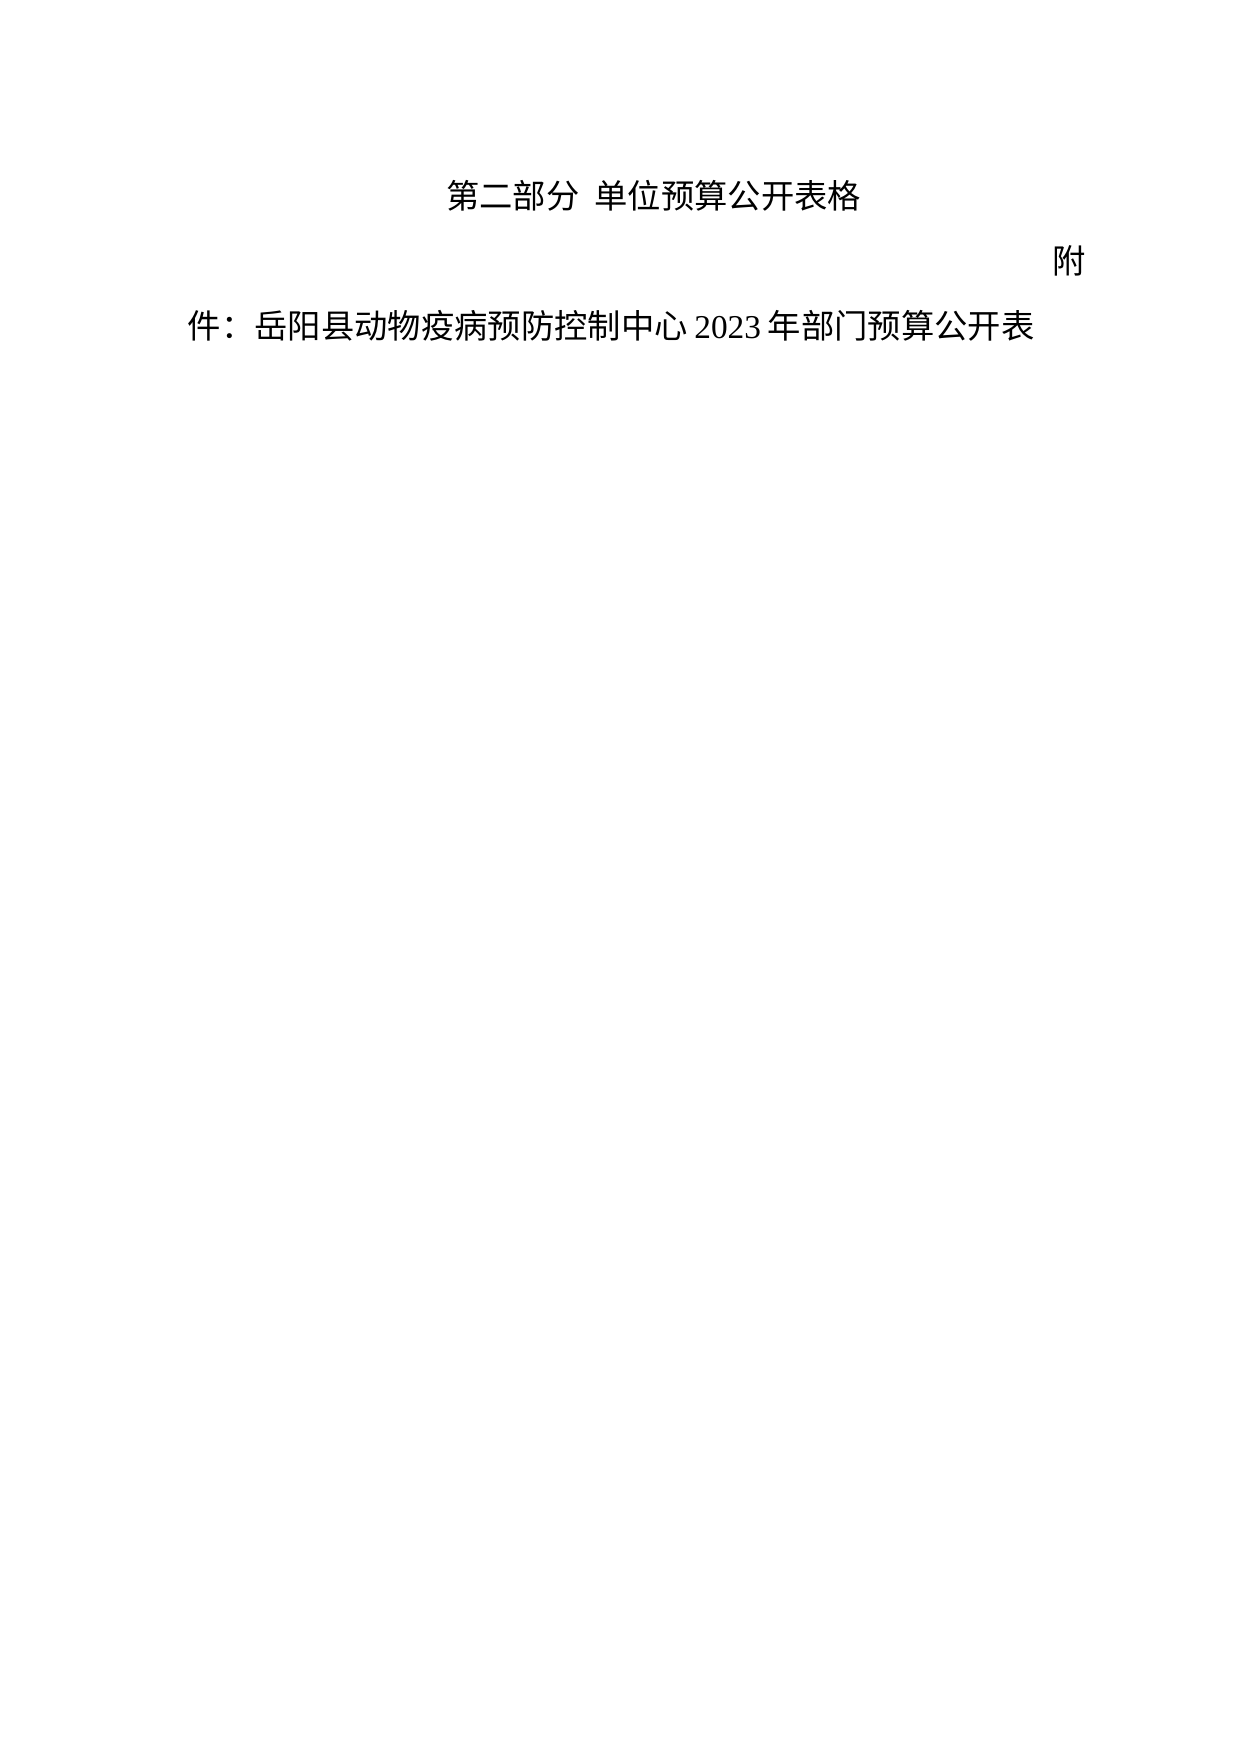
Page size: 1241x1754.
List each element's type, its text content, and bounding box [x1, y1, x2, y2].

text 附件：岳阳县动物疫病预防控制中心2023年部门预算公开表 [187, 227, 1053, 357]
text 第二部分 单位预算公开表格 [187, 162, 1053, 227]
